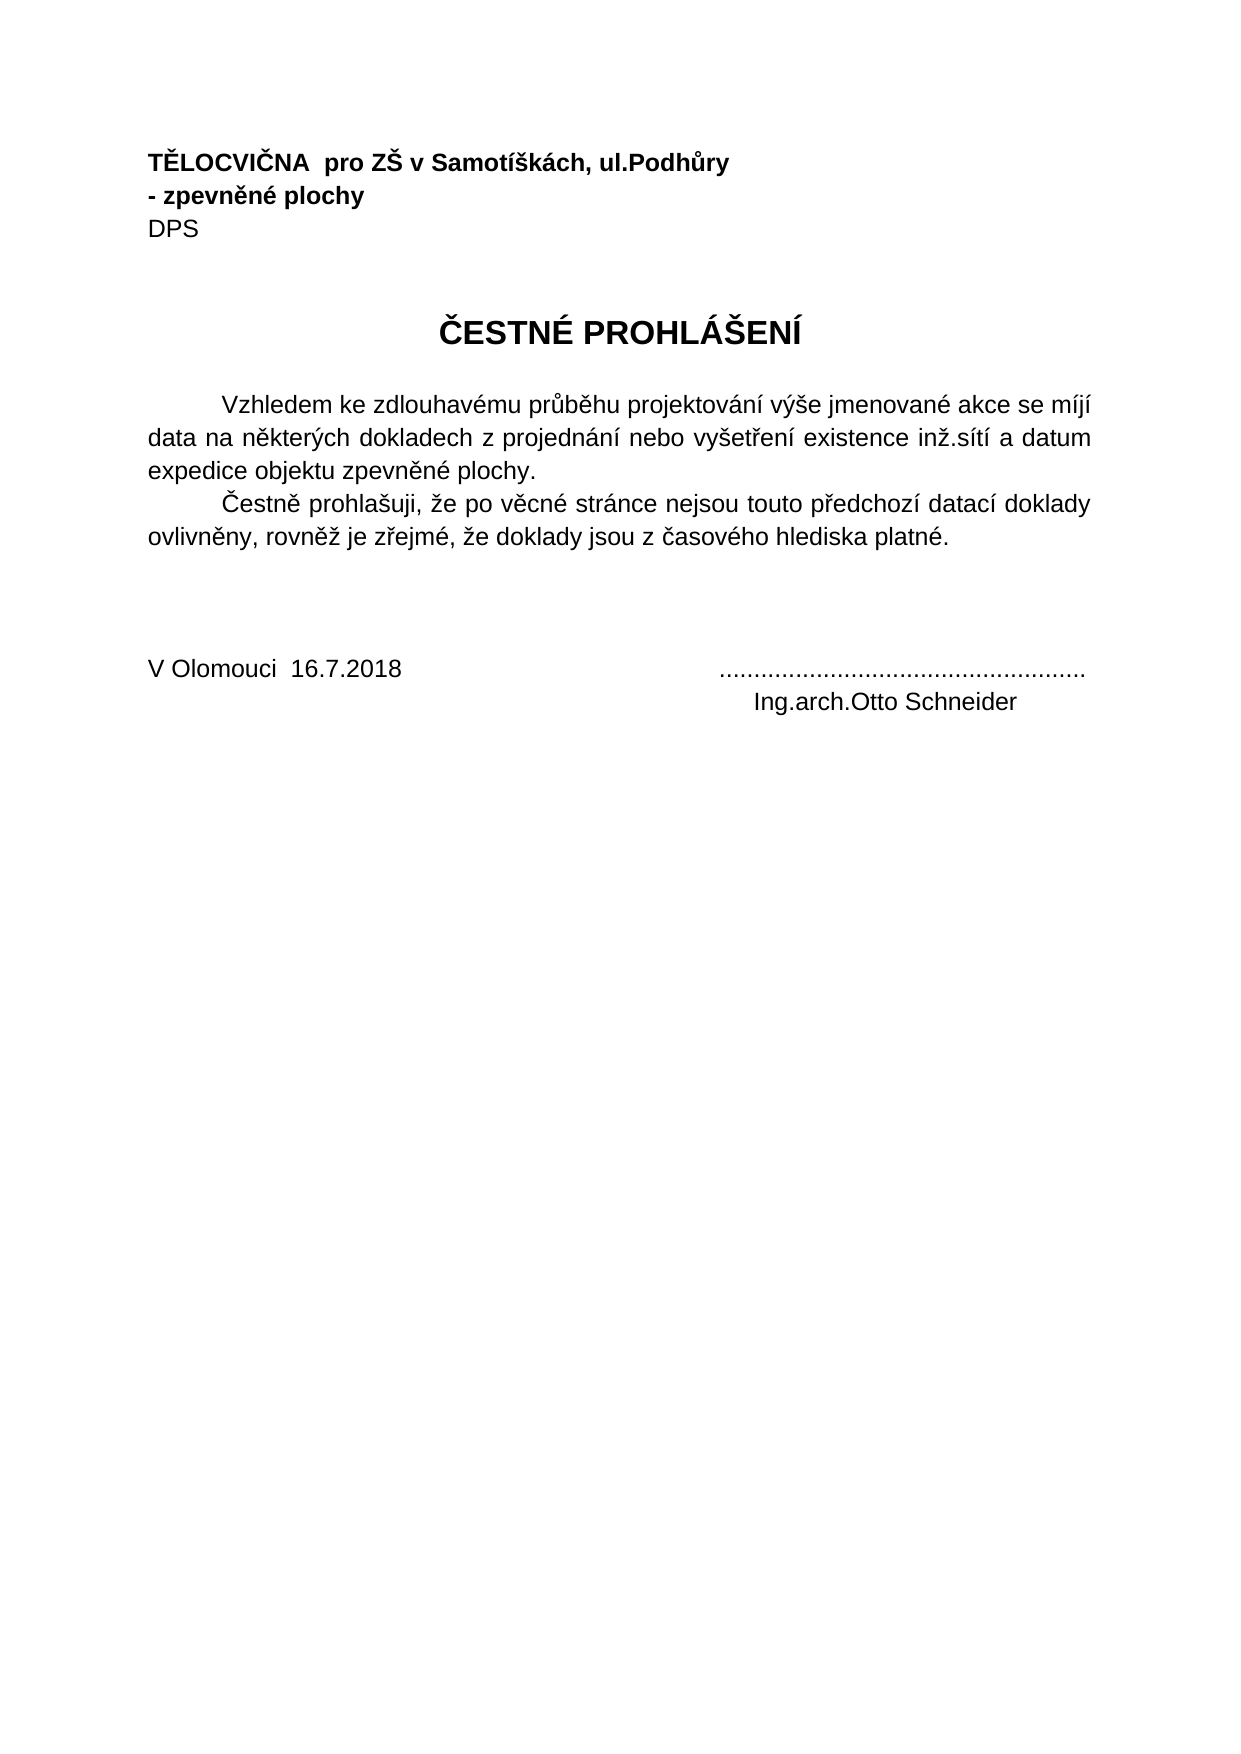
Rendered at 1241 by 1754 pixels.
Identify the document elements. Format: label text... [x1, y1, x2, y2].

text ČESTNÉ PROHLÁŠENÍ [148, 313, 1093, 351]
text Vzhledem ke zdlouhavému průběhu projektování výše jmenované akce se míjí data na některých dokladech z projednání nebo vyšetření existence inž.sítí a datum expedice objektu zpevněné plochy. [148, 390, 1093, 485]
text Čestně prohlašuji, že po věcné stránce nejsou touto předchozí datací doklady ovlivněny, rovněž je zřejmé, že doklady jsou z časového hlediska platné. [148, 489, 1093, 551]
text DPS [148, 214, 1093, 242]
text - zpevněné plochy [148, 181, 1093, 209]
text Ing.arch.Otto Schneider [148, 687, 1093, 716]
text V Olomouci 16.7.2018 ..................................................... [148, 654, 1093, 683]
text TĚLOCVIČNA pro ZŠ v Samotíškách, ul.Podhůry [148, 148, 1093, 176]
